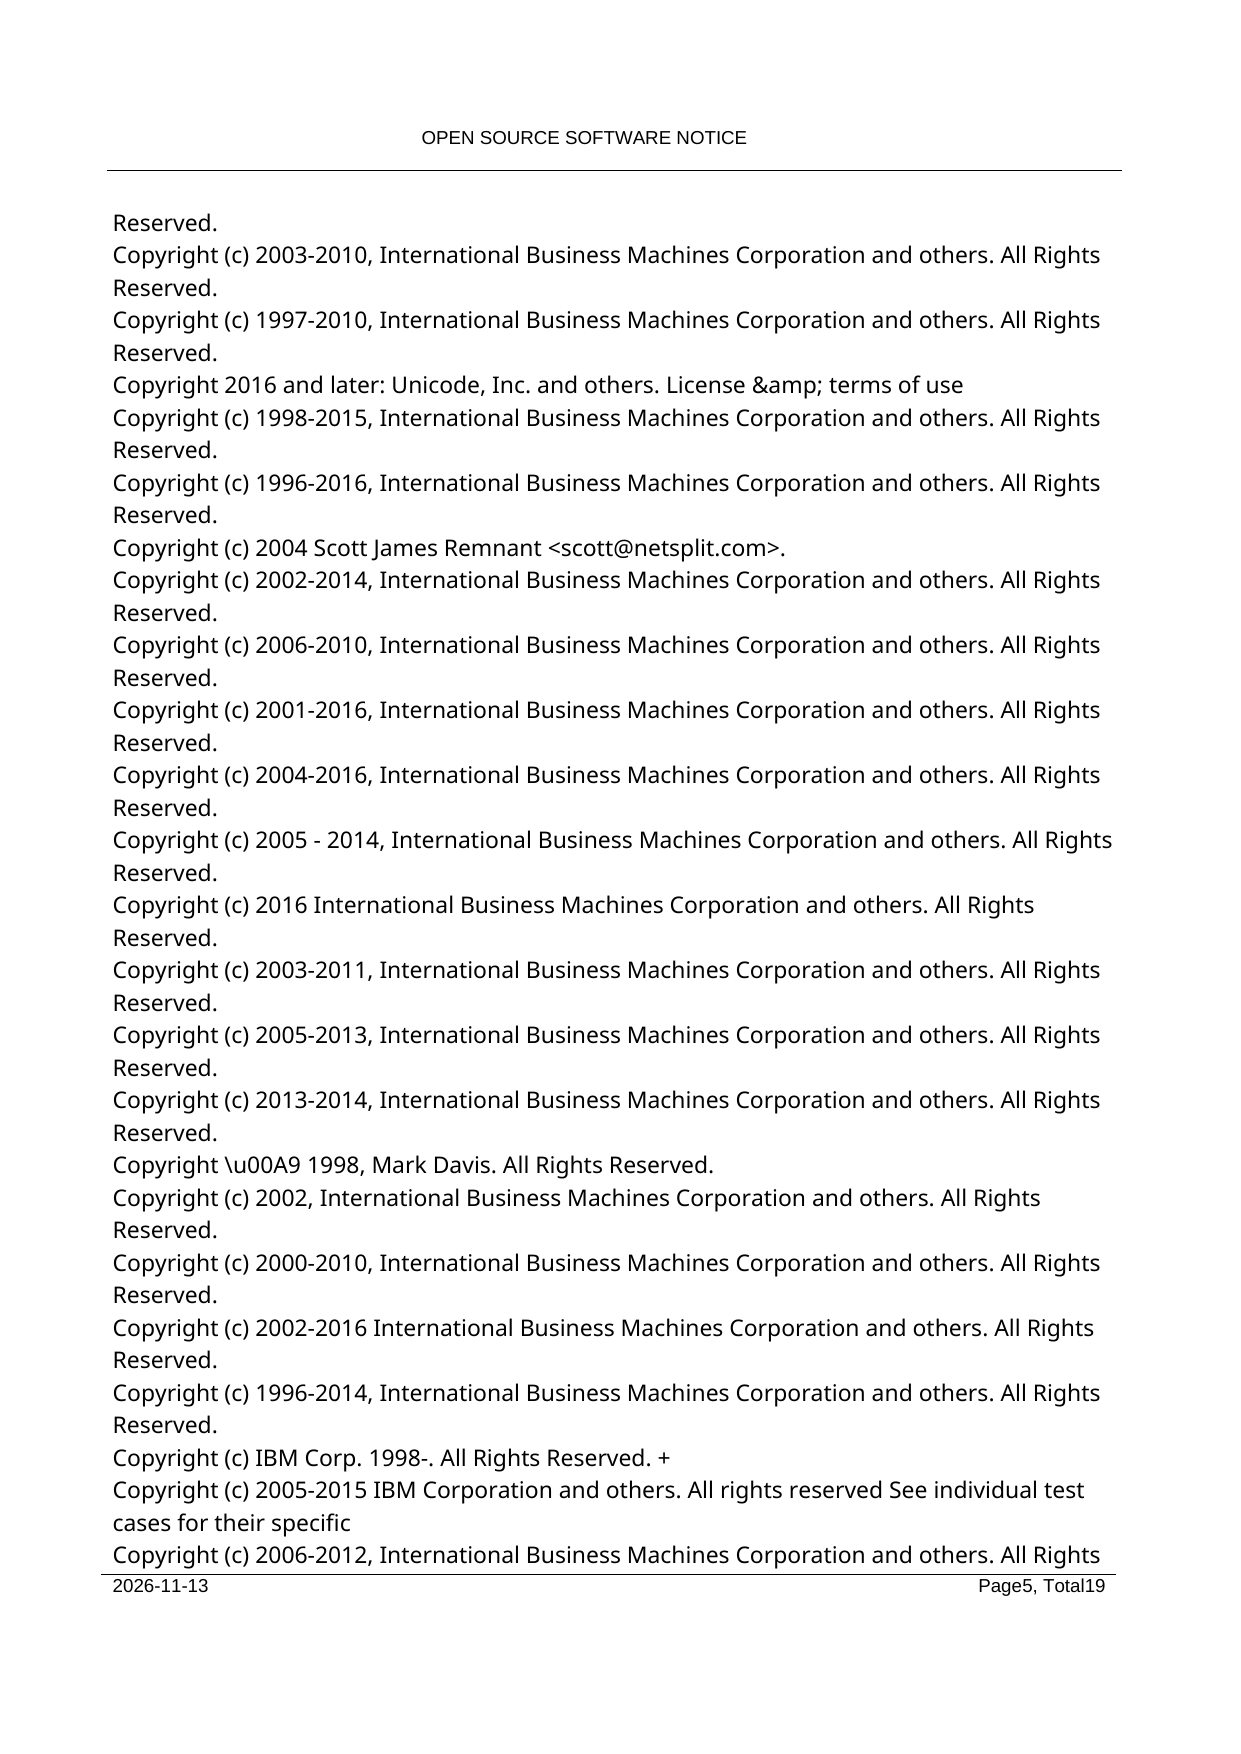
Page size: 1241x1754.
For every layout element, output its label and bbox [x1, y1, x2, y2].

text [112, 206, 1128, 1571]
